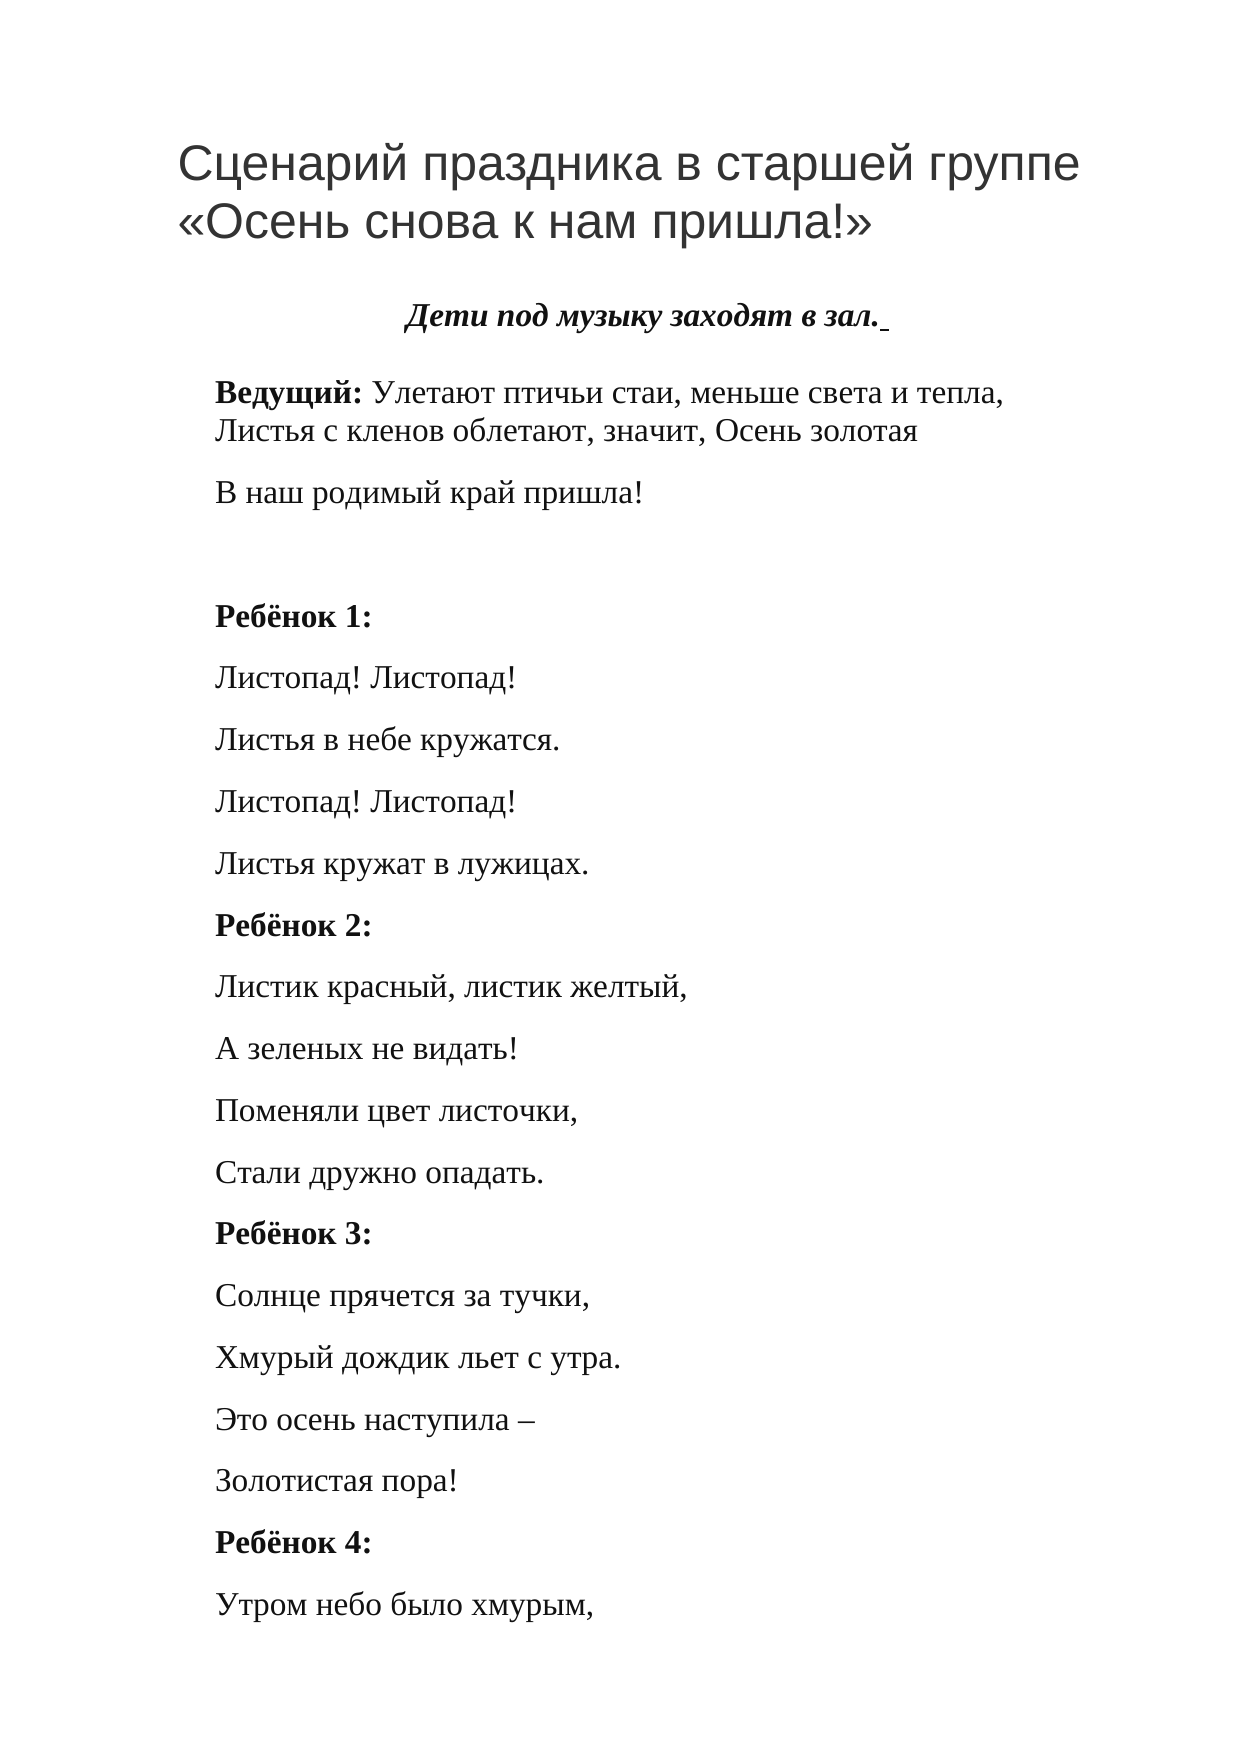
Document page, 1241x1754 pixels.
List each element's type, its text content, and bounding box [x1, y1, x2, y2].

text Листья в небе кружатся. [177, 719, 1152, 758]
text А зеленых не видать! [177, 1028, 1152, 1067]
text Золотистая пора! [177, 1461, 1152, 1499]
text Это осень наступила – [177, 1399, 1152, 1437]
text Ребёнок 1: [177, 596, 1152, 634]
text Ребёнок 4: [177, 1522, 1152, 1561]
text Сценарий праздника в старшей группе «Осень снова к нам пришла!» [177, 134, 1152, 249]
text Дети под музыку заходят в зал. [177, 296, 1152, 334]
text Утром небо было хмурым, [177, 1584, 1152, 1623]
text Листья кружат в лужицах. [177, 843, 1152, 881]
text Ребёнок 3: [177, 1214, 1152, 1252]
text Листопад! Листопад! [177, 781, 1152, 819]
text Ребёнок 2: [177, 905, 1152, 943]
text В наш родимый край пришла! [177, 472, 1152, 511]
text Солнце прячется за тучки, [177, 1275, 1152, 1314]
text Поменяли цвет листочки, [177, 1090, 1152, 1128]
text Хмурый дождик льет с утра. [177, 1337, 1152, 1376]
text Листопад! Листопад! [177, 658, 1152, 696]
text Листья с кленов облетают, значит, Осень золотая [177, 411, 1152, 449]
text Листик красный, листик желтый, [177, 967, 1152, 1005]
text Стали дружно опадать. [177, 1152, 1152, 1190]
text Ведущий: Улетают птичьи стаи, меньше света и тепла, [177, 372, 1152, 411]
